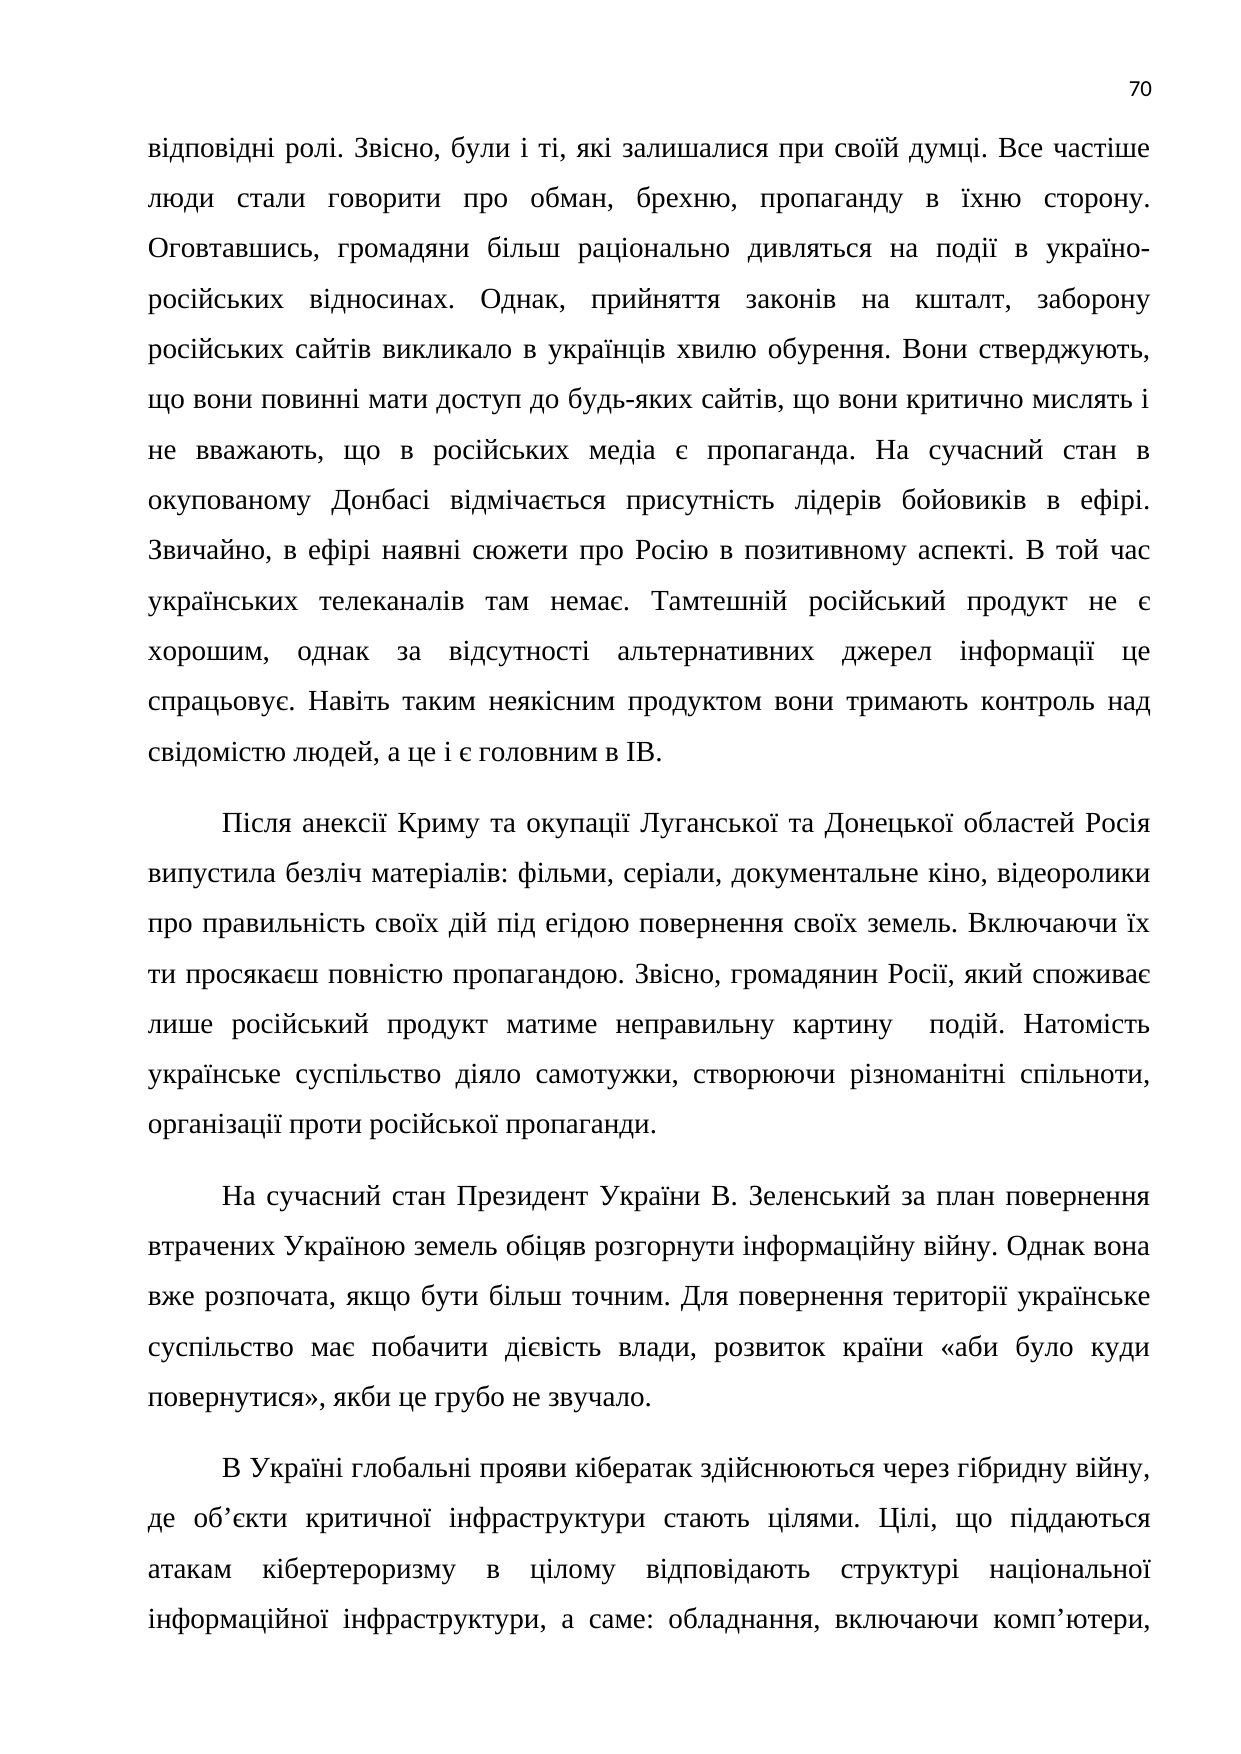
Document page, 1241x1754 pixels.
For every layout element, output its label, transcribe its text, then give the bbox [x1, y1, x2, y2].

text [148, 1450, 1152, 1635]
text На сучасний стан Президент України В. Зеленський за план повернення втрачених Україною земель обіцяв розгорнути інформаційну війну. Однак вона вже розпочата, якщо бути більш точним. Для повернення території українське суспільство має побачити дієвість влади, розвиток країни «аби було куди повернутися», якби це грубо не звучало. [148, 1178, 1152, 1413]
text Після анексії Криму та окупації Луганської та Донецької областей Росія випустила безліч матеріалів: фільми, серіали, документальне кіно, відеоролики про правильність своїх дій під егідою повернення своїх земель. Включаючи їх ти просякаєш повністю пропагандою. Звісно, громадянин Росії, який споживає лише російський продукт матиме неправильну картину подій. Натомість українське суспільство діяло самотужки, створюючи різноманітні спільноти, організації проти російської пропаганди. [148, 805, 1152, 1140]
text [148, 130, 1152, 767]
